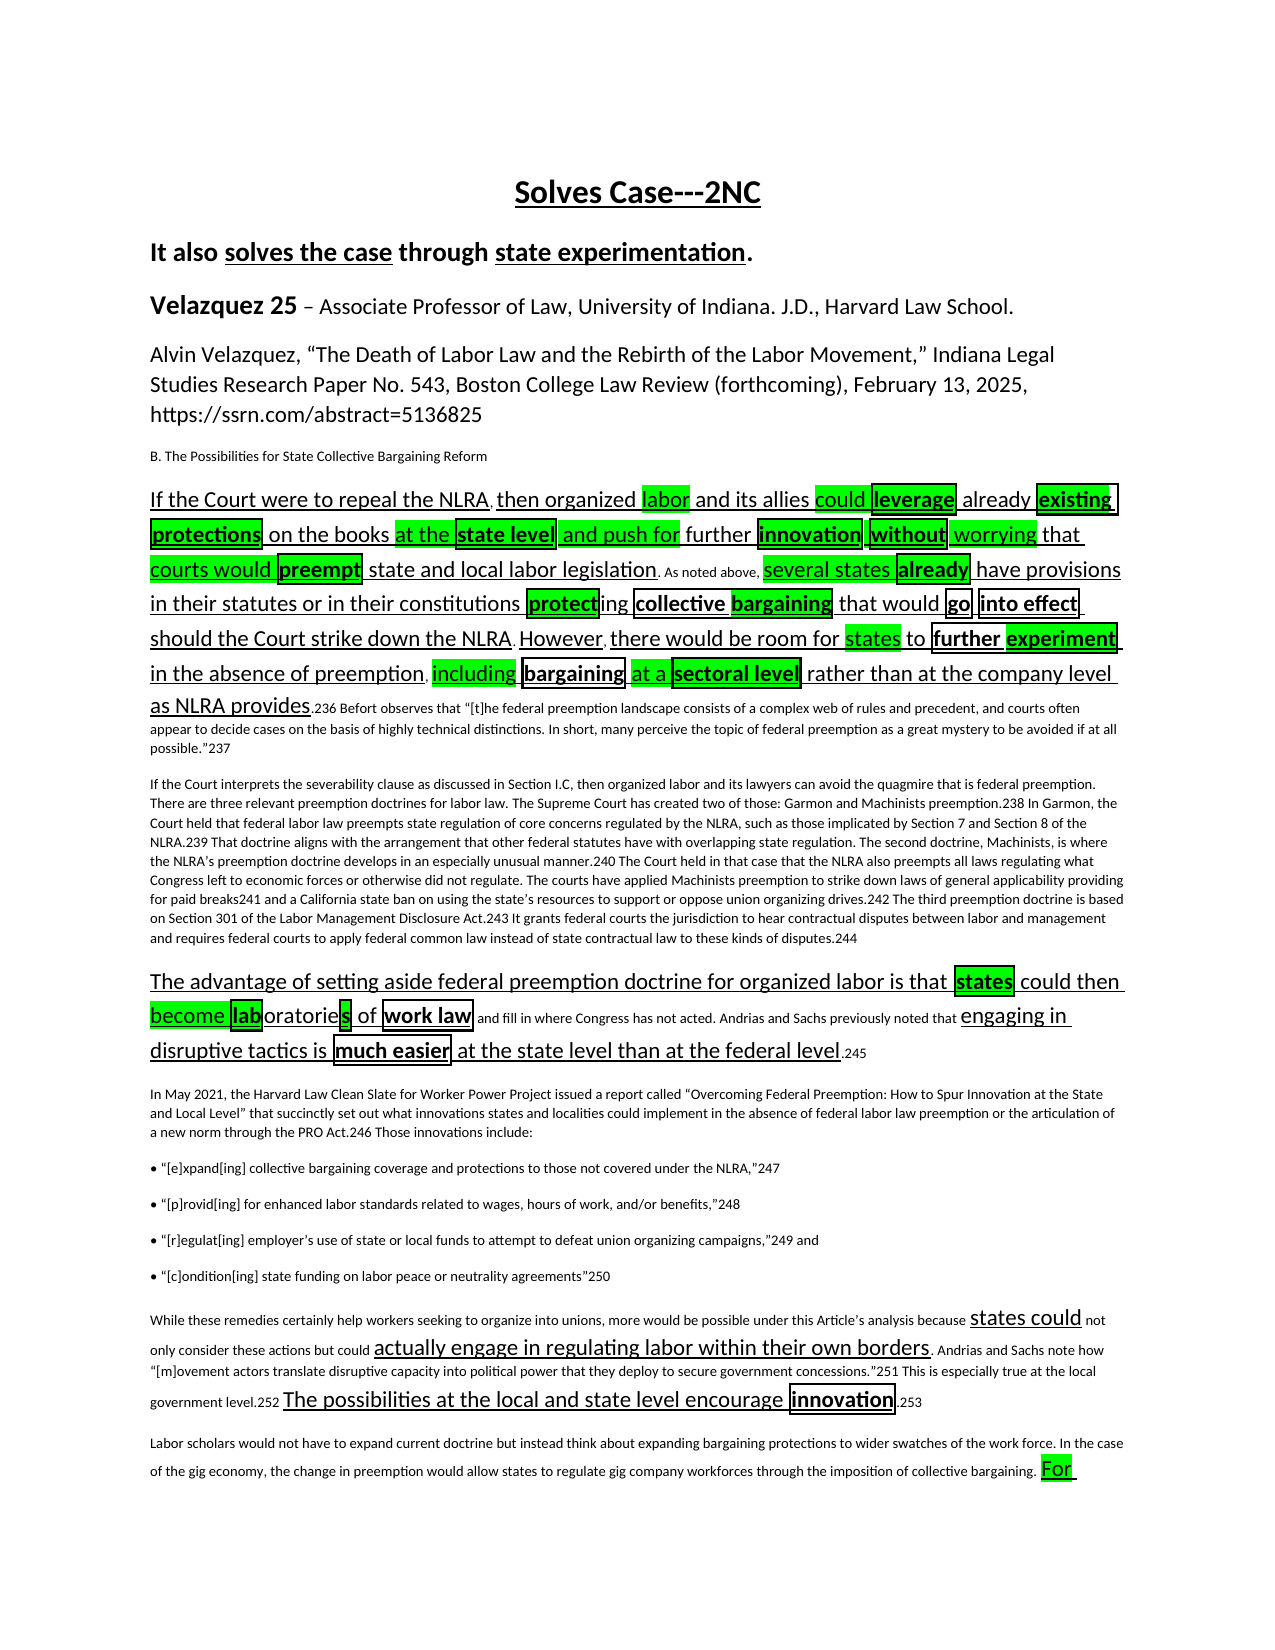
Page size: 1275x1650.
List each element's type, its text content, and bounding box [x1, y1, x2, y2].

subtitle Solves Case---2NC [150, 171, 1125, 212]
text In May 2021, the Harvard Law Clean Slate for Worker Power Project issued a report called “Overcoming Federal Preemption: How to Spur Innovation at the State and Local Level” that succinctly set out what innovations states and localities could implement in the absence of federal labor law preemption or the articulation of a new norm through the PRO Act.246 Those innovations include: [150, 1085, 1125, 1142]
text B. The Possibilities for State Collective Bargaining Reform [150, 447, 1125, 465]
text • “[r]egulat[ing] employer’s use of state or local funds to attempt to defeat union organizing campaigns,”249 and [150, 1231, 1125, 1249]
text Velazquez 25 – Associate Professor of Law, University of Indiana. J.D., Harvard Law School. [150, 288, 1125, 321]
text Alvin Velazquez, “The Death of Labor Law and the Rebirth of the Labor Movement,” Indiana Legal Studies Research Paper No. 543, Boston College Law Review (forthcoming), February 13, 2025, https://ssrn.com/abstract=5136825 [150, 340, 1125, 429]
text • “[c]ondition[ing] state funding on labor peace or neutrality agreements”250 [150, 1267, 1125, 1285]
text While these remedies certainly help workers seeking to organize into unions, more would be possible under this Article’s analysis because states could not only consider these actions but could actually engage in regulating labor within their own borders. Andrias and Sachs note how “[m]ovement actors translate disruptive capacity into political power that they deploy to secure government concessions.”251 This is especially true at the local government level.252 The possibilities at the local and state level encourage innovation.253 [150, 1303, 1125, 1415]
text If the Court were to repeal the NLRA, then organized labor and its allies could leverage already existing protections on the books at the state level and push for further innovation without worrying that courts would preempt state and local labor legislation. As noted above, several states already have provisions in their statutes or in their constitutions protecting collective bargaining that would go into effect should the Court strike down the NLRA. However, there would be room for states to further experiment in the absence of preemption, including bargaining at a sectoral level rather than at the company level as NLRA provides.236 Befort observes that “[t]he federal preemption landscape consists of a complex web of rules and precedent, and courts often appear to decide cases on the basis of highly technical distinctions. In short, many perceive the topic of federal preemption as a great mystery to be avoided if at all possible.”237 [150, 483, 1125, 757]
text The advantage of setting aside federal preemption doctrine for organized labor is that states could then become laboratories of work law and fill in where Congress has not acted. Andrias and Sachs previously noted that engaging in disruptive tactics is much easier at the state level than at the federal level.245 [150, 965, 954, 991]
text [150, 1434, 1125, 1482]
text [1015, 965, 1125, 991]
text • “[e]xpand[ing] collective bargaining coverage and protections to those not covered under the NLRA,”247 [150, 1159, 1125, 1177]
text If the Court interprets the severability clause as discussed in Section I.C, then organized labor and its lawyers can avoid the quagmire that is federal preemption. There are three relevant preemption doctrines for labor law. The Supreme Court has created two of those: Garmon and Machinists preemption.238 In Garmon, the Court held that federal labor law preempts state regulation of core concerns regulated by the NLRA, such as those implicated by Section 7 and Section 8 of the NLRA.239 That doctrine aligns with the arrangement that other federal statutes have with overlapping state regulation. The second doctrine, Machinists, is where the NLRA’s preemption doctrine develops in an especially unusual manner.240 The Court held in that case that the NLRA also preempts all laws regulating what Congress left to economic forces or otherwise did not regulate. The courts have applied Machinists preemption to strike down laws of general applicability providing for paid breaks241 and a California state ban on using the state’s resources to support or oppose union organizing drives.242 The third preemption doctrine is based on Section 301 of the Labor Management Disclosure Act.243 It grants federal courts the jurisdiction to hear contractual disputes between labor and management and requires federal courts to apply federal common law instead of state contractual law to these kinds of disputes.244 [150, 776, 1125, 947]
text • “[p]rovid[ing] for enhanced labor standards related to wages, hours of work, and/or benefits,”248 [150, 1195, 1125, 1213]
subtitle It also solves the case through state experimentation. [150, 236, 1125, 269]
text The advantage of setting aside federal preemption doctrine for organized labor is that states could then become laboratories of work law and fill in where Congress has not acted. Andrias and Sachs previously noted that engaging in disruptive tactics is much easier at the state level than at the federal level.245 [150, 992, 1125, 1066]
